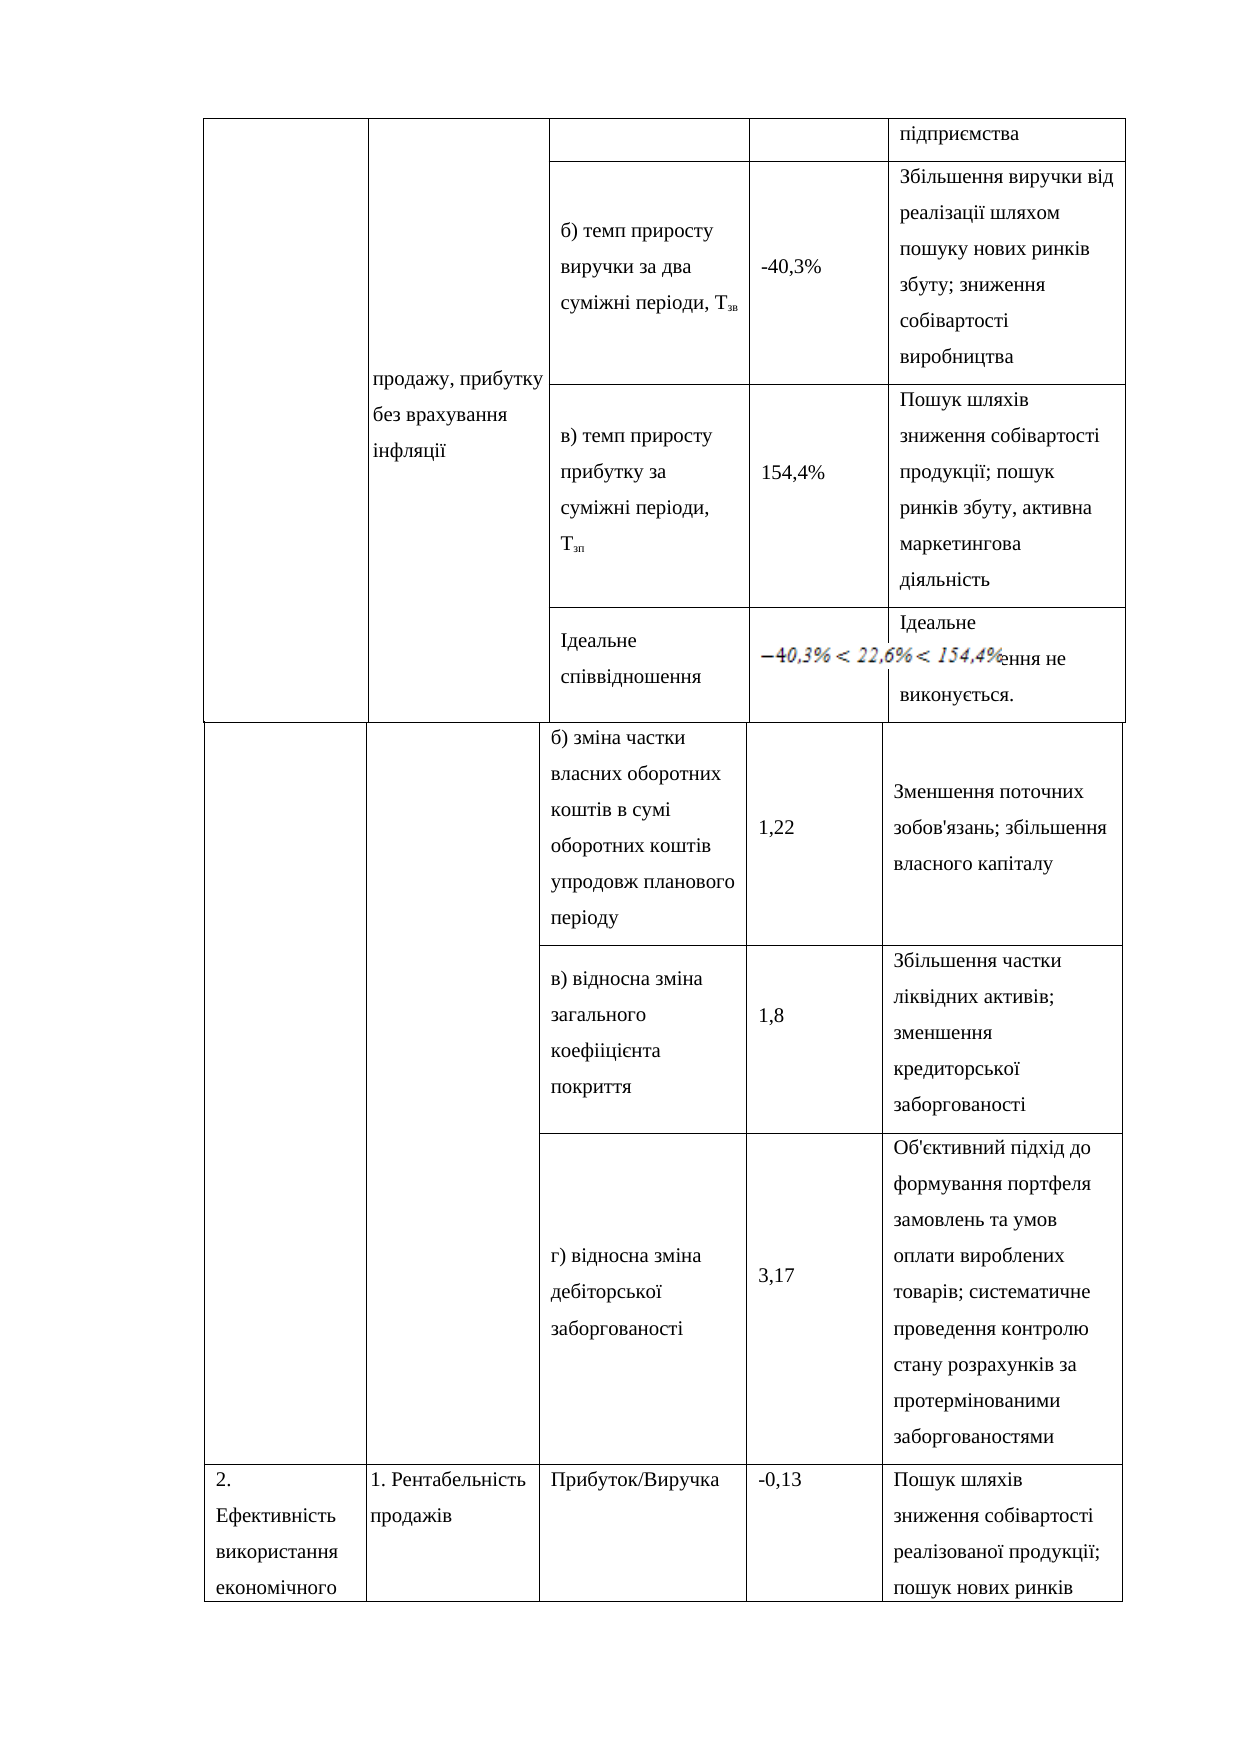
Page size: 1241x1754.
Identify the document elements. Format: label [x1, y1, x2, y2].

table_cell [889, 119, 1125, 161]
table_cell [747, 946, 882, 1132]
picture [760, 643, 1002, 669]
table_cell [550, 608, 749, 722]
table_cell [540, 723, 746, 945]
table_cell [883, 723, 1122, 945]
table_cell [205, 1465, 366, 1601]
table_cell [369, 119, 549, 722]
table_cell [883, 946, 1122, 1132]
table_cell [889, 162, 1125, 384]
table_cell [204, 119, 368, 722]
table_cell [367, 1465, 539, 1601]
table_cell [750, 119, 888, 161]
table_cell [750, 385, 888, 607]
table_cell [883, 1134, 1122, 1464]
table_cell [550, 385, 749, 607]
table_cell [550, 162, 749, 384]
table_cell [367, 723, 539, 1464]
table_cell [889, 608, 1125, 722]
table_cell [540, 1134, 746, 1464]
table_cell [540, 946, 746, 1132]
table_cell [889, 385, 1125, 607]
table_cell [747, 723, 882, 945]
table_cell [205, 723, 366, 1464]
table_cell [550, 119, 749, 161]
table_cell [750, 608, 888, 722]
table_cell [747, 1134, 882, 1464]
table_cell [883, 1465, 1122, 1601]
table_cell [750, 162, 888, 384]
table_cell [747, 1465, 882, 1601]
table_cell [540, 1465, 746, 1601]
